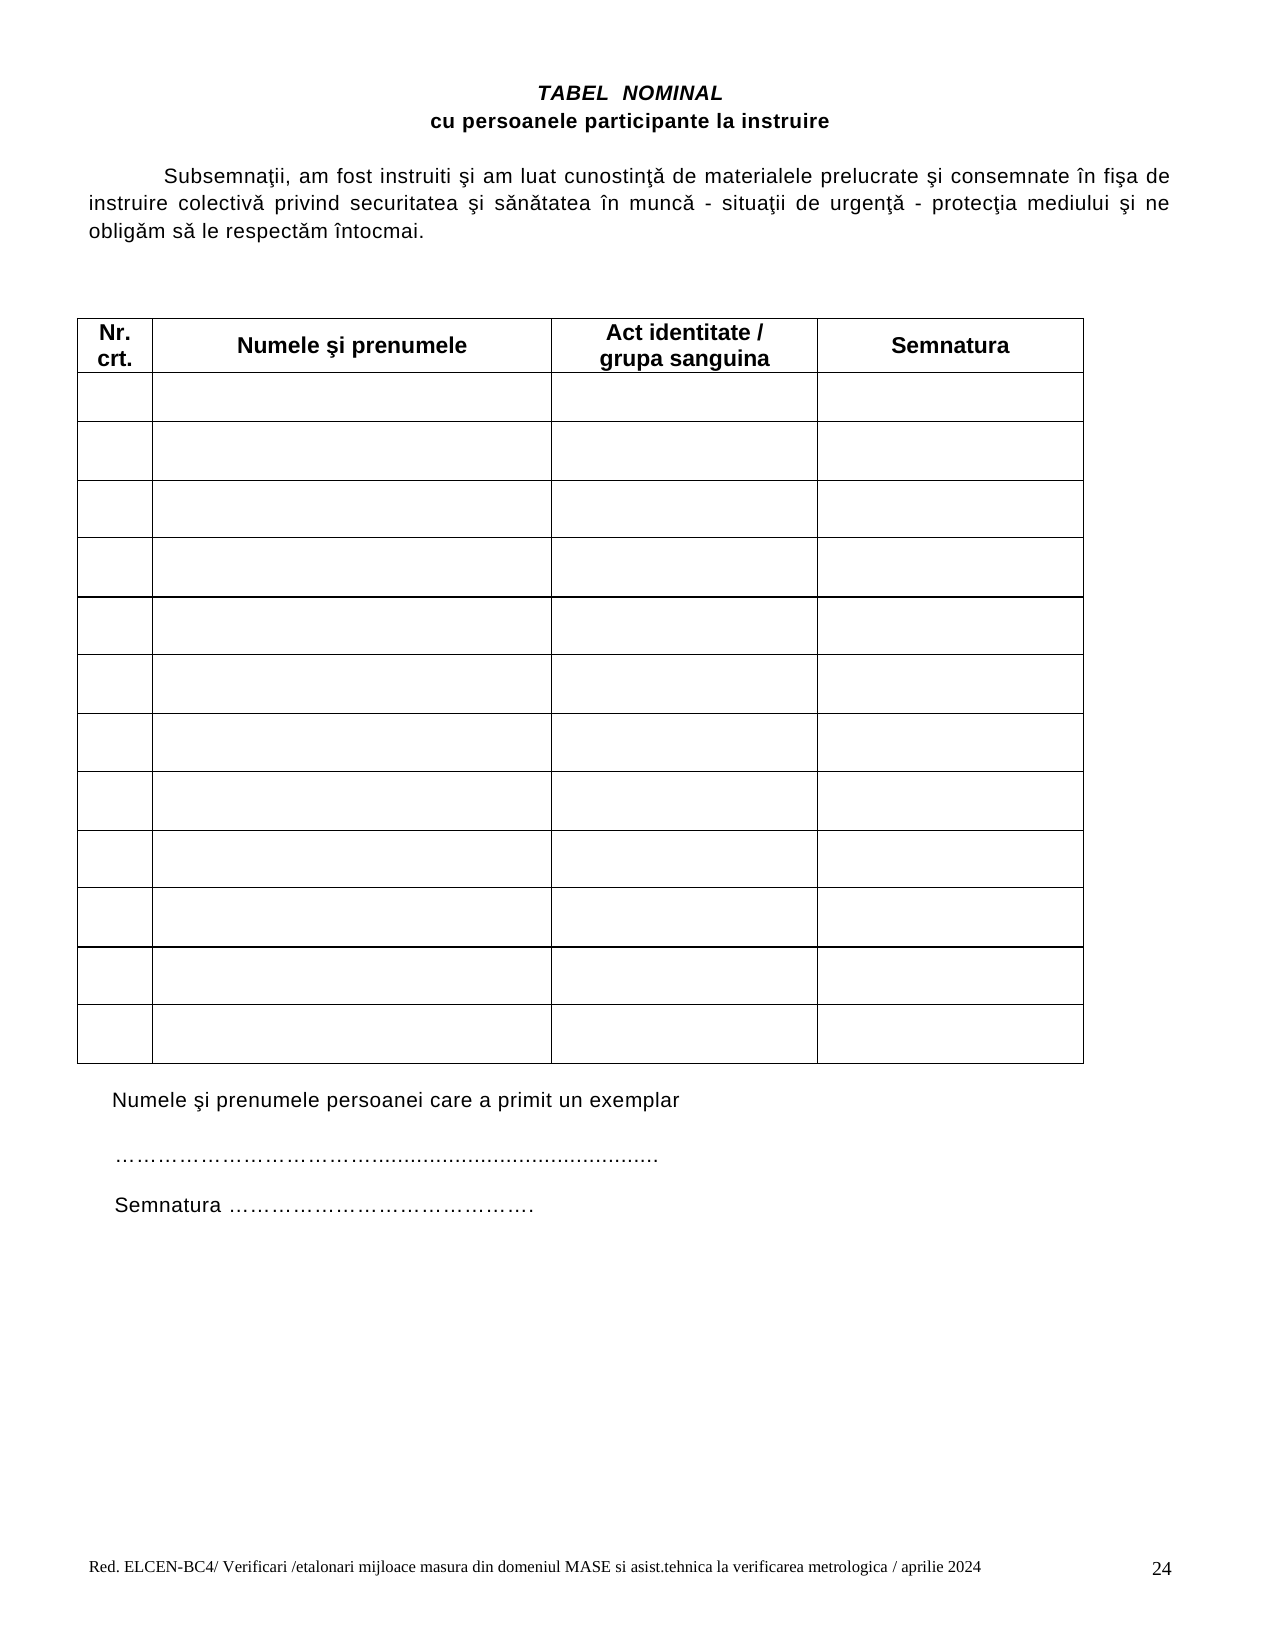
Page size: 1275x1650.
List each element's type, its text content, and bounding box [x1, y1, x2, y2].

text Semnatura ……………………………………. [89, 1193, 1172, 1217]
table_cell [153, 538, 551, 596]
table_cell [78, 714, 152, 771]
table_cell [552, 772, 817, 830]
table_cell [552, 422, 817, 480]
table_cell [552, 373, 817, 421]
table_cell [552, 831, 817, 887]
table_cell [78, 948, 152, 1004]
table_cell [818, 888, 1083, 946]
table_cell [818, 772, 1083, 830]
table_cell [78, 481, 152, 537]
table_cell [153, 422, 551, 480]
table_cell [818, 948, 1083, 1004]
table_cell [153, 772, 551, 830]
table_cell [552, 1005, 817, 1063]
table_cell [552, 655, 817, 713]
text Numele şi prenumele persoanei care a primit un exemplar [89, 1088, 1172, 1112]
table_cell [818, 422, 1083, 480]
table_cell [552, 948, 817, 1004]
table_header Nr. crt. [78, 319, 152, 372]
table_cell [818, 481, 1083, 537]
table_cell [78, 422, 152, 480]
table_cell [552, 714, 817, 771]
table_cell [153, 714, 551, 771]
table_cell [818, 714, 1083, 771]
table_cell [153, 655, 551, 713]
text ………………………………............................................. [89, 1143, 1172, 1167]
table_cell [552, 598, 817, 654]
table_cell [552, 538, 817, 596]
table_cell [153, 948, 551, 1004]
table_cell [818, 538, 1083, 596]
table_cell [552, 481, 817, 537]
table_cell [78, 888, 152, 946]
table_cell [153, 831, 551, 887]
table_cell [78, 831, 152, 887]
table_cell [153, 481, 551, 537]
table_cell [818, 373, 1083, 421]
table_cell [78, 598, 152, 654]
table_cell [153, 888, 551, 946]
table_cell [818, 598, 1083, 654]
table_cell [153, 598, 551, 654]
table_cell [78, 538, 152, 596]
text Subsemnaţii, am fost instruiti şi am luat cunostinţǎ de materialele prelucrate şi consemnate în fişa de instruire colectivǎ privind securitatea şi sǎnǎtatea în muncǎ - situaţii de urgenţǎ - protecţia mediului şi ne obligǎm sǎ le respectǎm întocmai. [89, 163, 1172, 242]
table_cell [78, 1005, 152, 1063]
table_cell [78, 373, 152, 421]
text cu persoanele participante la instruire [89, 108, 1172, 132]
table_header Semnatura [818, 319, 1083, 372]
table_cell [153, 373, 551, 421]
table_header Act identitate / grupa sanguina [552, 319, 817, 372]
text TABEL NOMINAL [89, 81, 1172, 105]
table_cell [78, 655, 152, 713]
table_header Numele şi prenumele [153, 319, 551, 372]
table_cell [818, 1005, 1083, 1063]
table_cell [552, 888, 817, 946]
table_cell [78, 772, 152, 830]
table_cell [153, 1005, 551, 1063]
table_cell [818, 831, 1083, 887]
table_cell [818, 655, 1083, 713]
